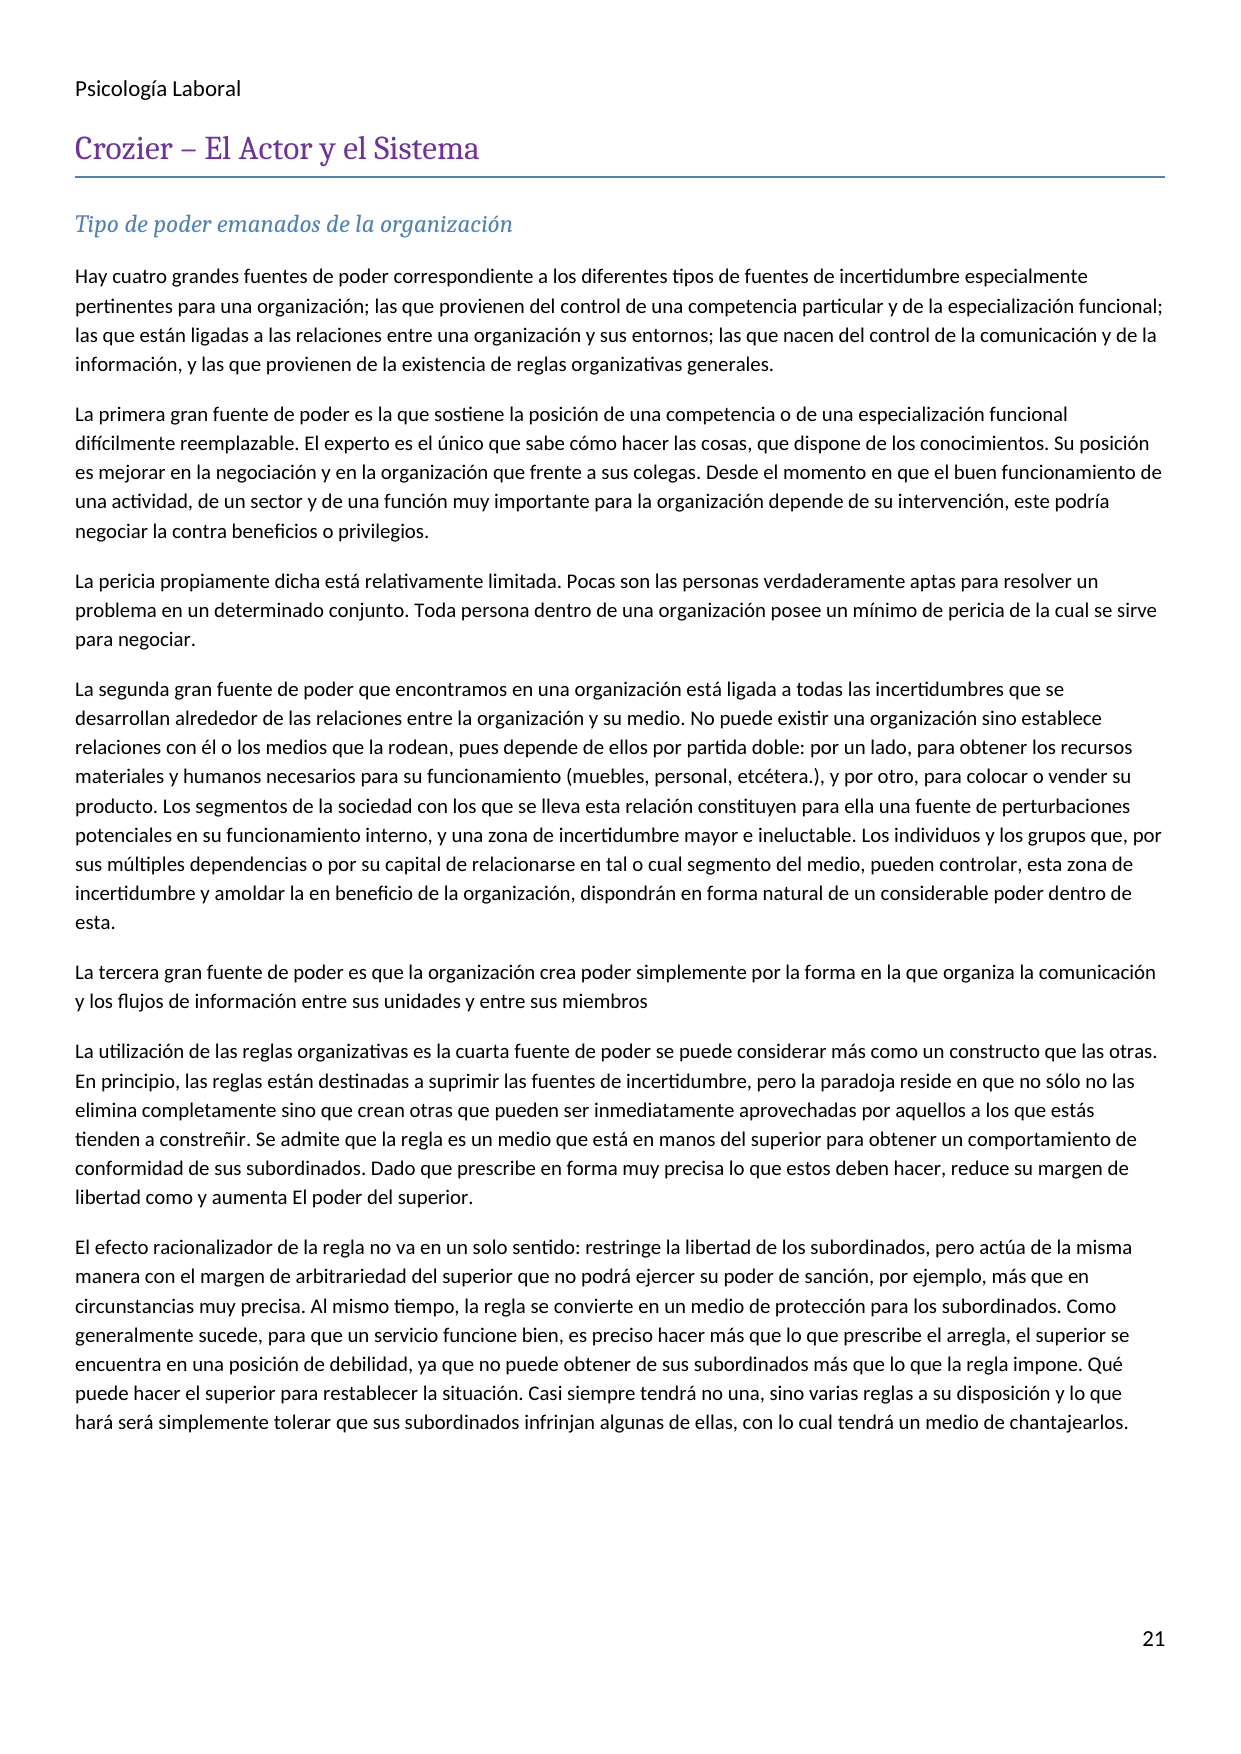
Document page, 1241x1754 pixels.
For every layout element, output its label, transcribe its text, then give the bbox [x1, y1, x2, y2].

text La segunda gran fuente de poder que encontramos en una organización está ligada a todas las incertidumbres que se desarrollan alrededor de las relaciones entre la organización y su medio. No puede existir una organización sino establece relaciones con él o los medios que la rodean, pues depende de ellos por partida doble: por un lado, para obtener los recursos materiales y humanos necesarios para su funcionamiento (muebles, personal, etcétera.), y por otro, para colocar o vender su producto. Los segmentos de la sociedad con los que se lleva esta relación constituyen para ella una fuente de perturbaciones potenciales en su funcionamiento interno, y una zona de incertidumbre mayor e ineluctable. Los individuos y los grupos que, por sus múltiples dependencias o por su capital de relacionarse en tal o cual segmento del medio, pueden controlar, esta zona de incertidumbre y amoldar la en beneficio de la organización, dispondrán en forma natural de un considerable poder dentro de esta. [75, 676, 1165, 935]
text La primera gran fuente de poder es la que sostiene la posición de una competencia o de una especialización funcional difícilmente reemplazable. El experto es el único que sabe cómo hacer las cosas, que dispone de los conocimientos. Su posición es mejorar en la negociación y en la organización que frente a sus colegas. Desde el momento en que el buen funcionamiento de una actividad, de un sector y de una función muy importante para la organización depende de su intervención, este podría negociar la contra beneficios o privilegios. [75, 401, 1165, 543]
text Crozier – El Actor y el Sistema [75, 130, 1165, 176]
text Hay cuatro grandes fuentes de poder correspondiente a los diferentes tipos de fuentes de incertidumbre especialmente pertinentes para una organización; las que provienen del control de una competencia particular y de la especialización funcional; las que están ligadas a las relaciones entre una organización y sus entornos; las que nacen del control de la comunicación y de la información, y las que provienen de la existencia de reglas organizativas generales. [75, 264, 1165, 377]
text La tercera gran fuente de poder es que la organización crea poder simplemente por la forma en la que organiza la comunicación y los flujos de información entre sus unidades y entre sus miembros [75, 959, 1165, 1014]
subtitle Tipo de poder emanados de la organización [75, 210, 1165, 238]
text El efecto racionalizador de la regla no va en un solo sentido: restringe la libertad de los subordinados, pero actúa de la misma manera con el margen de arbitrariedad del superior que no podrá ejercer su poder de sanción, por ejemplo, más que en circunstancias muy precisa. Al mismo tiempo, la regla se convierte en un medio de protección para los subordinados. Como generalmente sucede, para que un servicio funcione bien, es preciso hacer más que lo que prescribe el arregla, el superior se encuentra en una posición de debilidad, ya que no puede obtener de sus subordinados más que lo que la regla impone. Qué puede hacer el superior para restablecer la situación. Casi siempre tendrá no una, sino varias reglas a su disposición y lo que hará será simplemente tolerar que sus subordinados infrinjan algunas de ellas, con lo cual tendrá un medio de chantajearlos. [75, 1234, 1165, 1435]
text La utilización de las reglas organizativas es la cuarta fuente de poder se puede considerar más como un constructo que las otras. En principio, las reglas están destinadas a suprimir las fuentes de incertidumbre, pero la paradoja reside en que no sólo no las elimina completamente sino que crean otras que pueden ser inmediatamente aprovechadas por aquellos a los que estás tienden a constreñir. Se admite que la regla es un medio que está en manos del superior para obtener un comportamiento de conformidad de sus subordinados. Dado que prescribe en forma muy precisa lo que estos deben hacer, reduce su margen de libertad como y aumenta El poder del superior. [75, 1039, 1165, 1210]
text La pericia propiamente dicha está relativamente limitada. Pocas son las personas verdaderamente aptas para resolver un problema en un determinado conjunto. Toda persona dentro de una organización posee un mínimo de pericia de la cual se sirve para negociar. [75, 568, 1165, 652]
